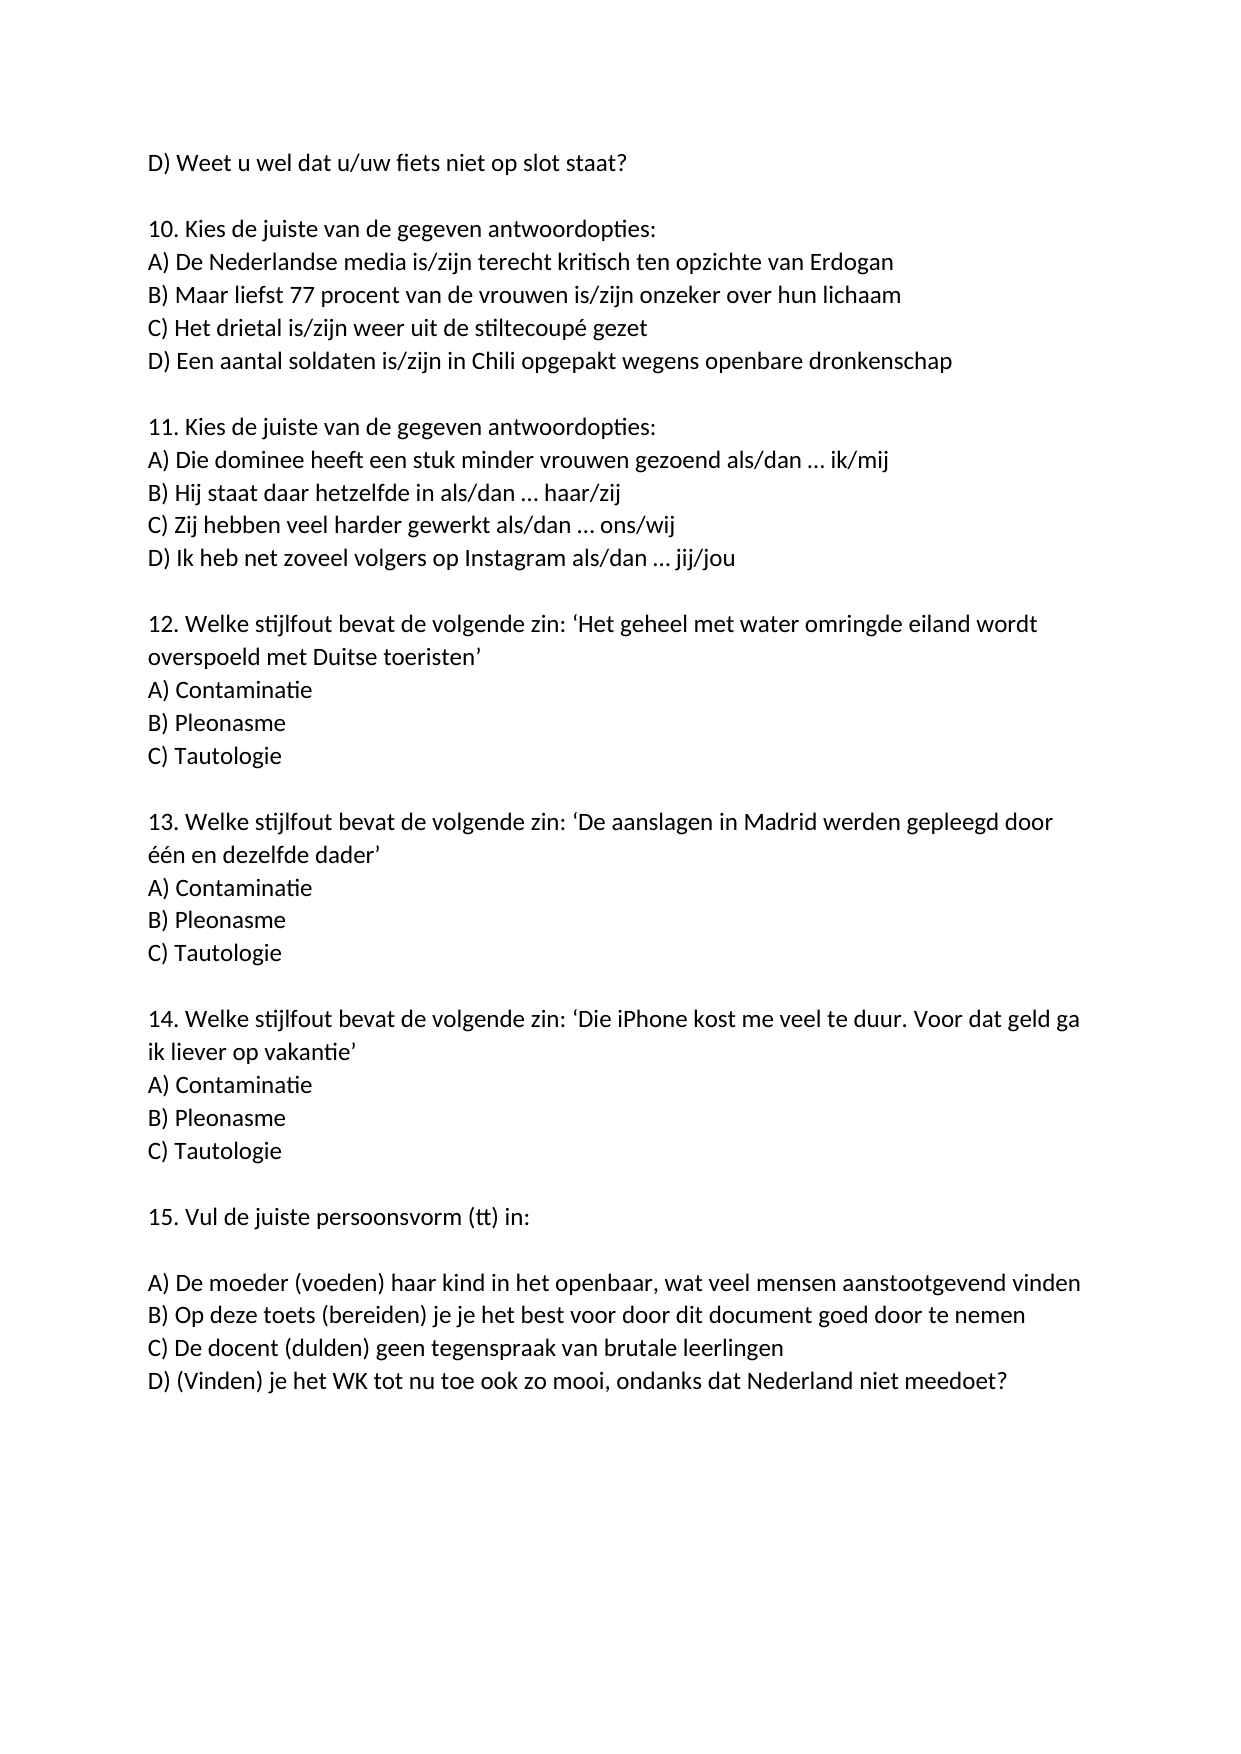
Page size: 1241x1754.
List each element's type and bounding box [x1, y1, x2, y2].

text [148, 148, 1093, 1396]
